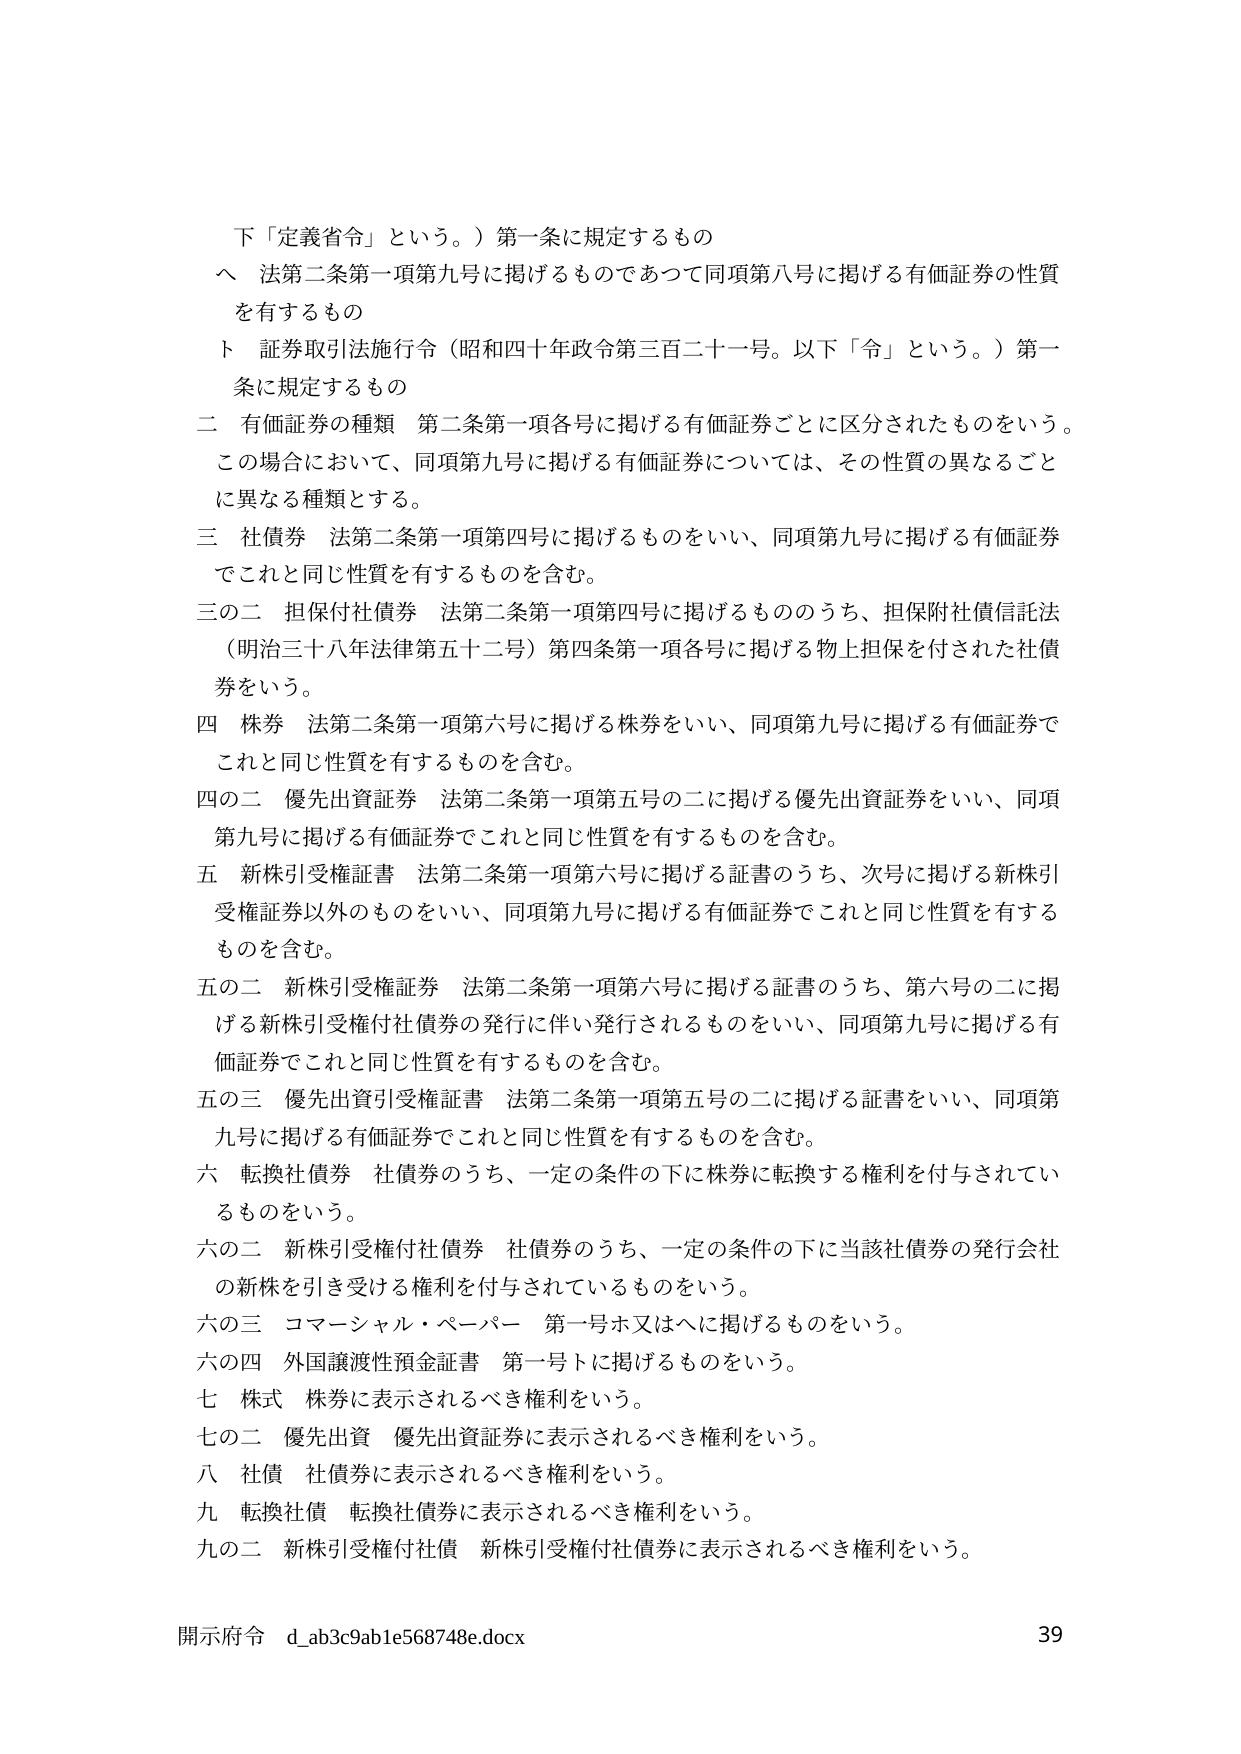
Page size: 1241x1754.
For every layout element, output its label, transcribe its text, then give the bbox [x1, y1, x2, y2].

text ト 証券取引法施行令（昭和四十年政令第三百二十一号。以下「令」という。）第一条に規定するもの [215, 329, 1063, 404]
text 六 転換社債券 社債券のうち、一定の条件の下に株券に転換する権利を付与されているものをいう。 [196, 1154, 1063, 1229]
text 九の二 新株引受権付社債 新株引受権付社債券に表示されるべき権利をいう。 [196, 1529, 1063, 1567]
text 七 株式 株券に表示されるべき権利をいう。 [196, 1379, 1063, 1417]
text 五 新株引受権証書 法第二条第一項第六号に掲げる証書のうち、次号に掲げる新株引受権証券以外のものをいい、同項第九号に掲げる有価証券でこれと同じ性質を有するものを含む。 [196, 854, 1063, 967]
text 六の二 新株引受権付社債券 社債券のうち、一定の条件の下に当該社債券の発行会社の新株を引き受ける権利を付与されているものをいう。 [196, 1229, 1063, 1304]
text 五の三 優先出資引受権証書 法第二条第一項第五号の二に掲げる証書をいい、同項第九号に掲げる有価証券でこれと同じ性質を有するものを含む。 [196, 1079, 1063, 1154]
text 三 社債券 法第二条第一項第四号に掲げるものをいい、同項第九号に掲げる有価証券でこれと同じ性質を有するものを含む。 [196, 517, 1063, 592]
text 七の二 優先出資 優先出資証券に表示されるべき権利をいう。 [196, 1417, 1063, 1454]
text 六の四 外国譲渡性預金証書 第一号トに掲げるものをいう。 [196, 1342, 1063, 1379]
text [215, 217, 1063, 254]
text 二 有価証券の種類 第二条第一項各号に掲げる有価証券ごとに区分されたものをいう。この場合において、同項第九号に掲げる有価証券については、その性質の異なるごとに異なる種類とする。 [196, 404, 1063, 517]
text 四の二 優先出資証券 法第二条第一項第五号の二に掲げる優先出資証券をいい、同項第九号に掲げる有価証券でこれと同じ性質を有するものを含む。 [196, 779, 1063, 854]
text 八 社債 社債券に表示されるべき権利をいう。 [196, 1454, 1063, 1492]
text へ 法第二条第一項第九号に掲げるものであつて同項第八号に掲げる有価証券の性質を有するもの [215, 254, 1063, 329]
text 五の二 新株引受権証券 法第二条第一項第六号に掲げる証書のうち、第六号の二に掲げる新株引受権付社債券の発行に伴い発行されるものをいい、同項第九号に掲げる有価証券でこれと同じ性質を有するものを含む。 [196, 967, 1063, 1079]
text 九 転換社債 転換社債券に表示されるべき権利をいう。 [196, 1492, 1063, 1529]
text 三の二 担保付社債券 法第二条第一項第四号に掲げるもののうち、担保附社債信託法（明治三十八年法律第五十二号）第四条第一項各号に掲げる物上担保を付された社債券をいう。 [196, 592, 1063, 704]
text 四 株券 法第二条第一項第六号に掲げる株券をいい、同項第九号に掲げる有価証券でこれと同じ性質を有するものを含む。 [196, 704, 1063, 779]
text 六の三 コマーシャル・ペーパー 第一号ホ又はへに掲げるものをいう。 [196, 1304, 1063, 1342]
